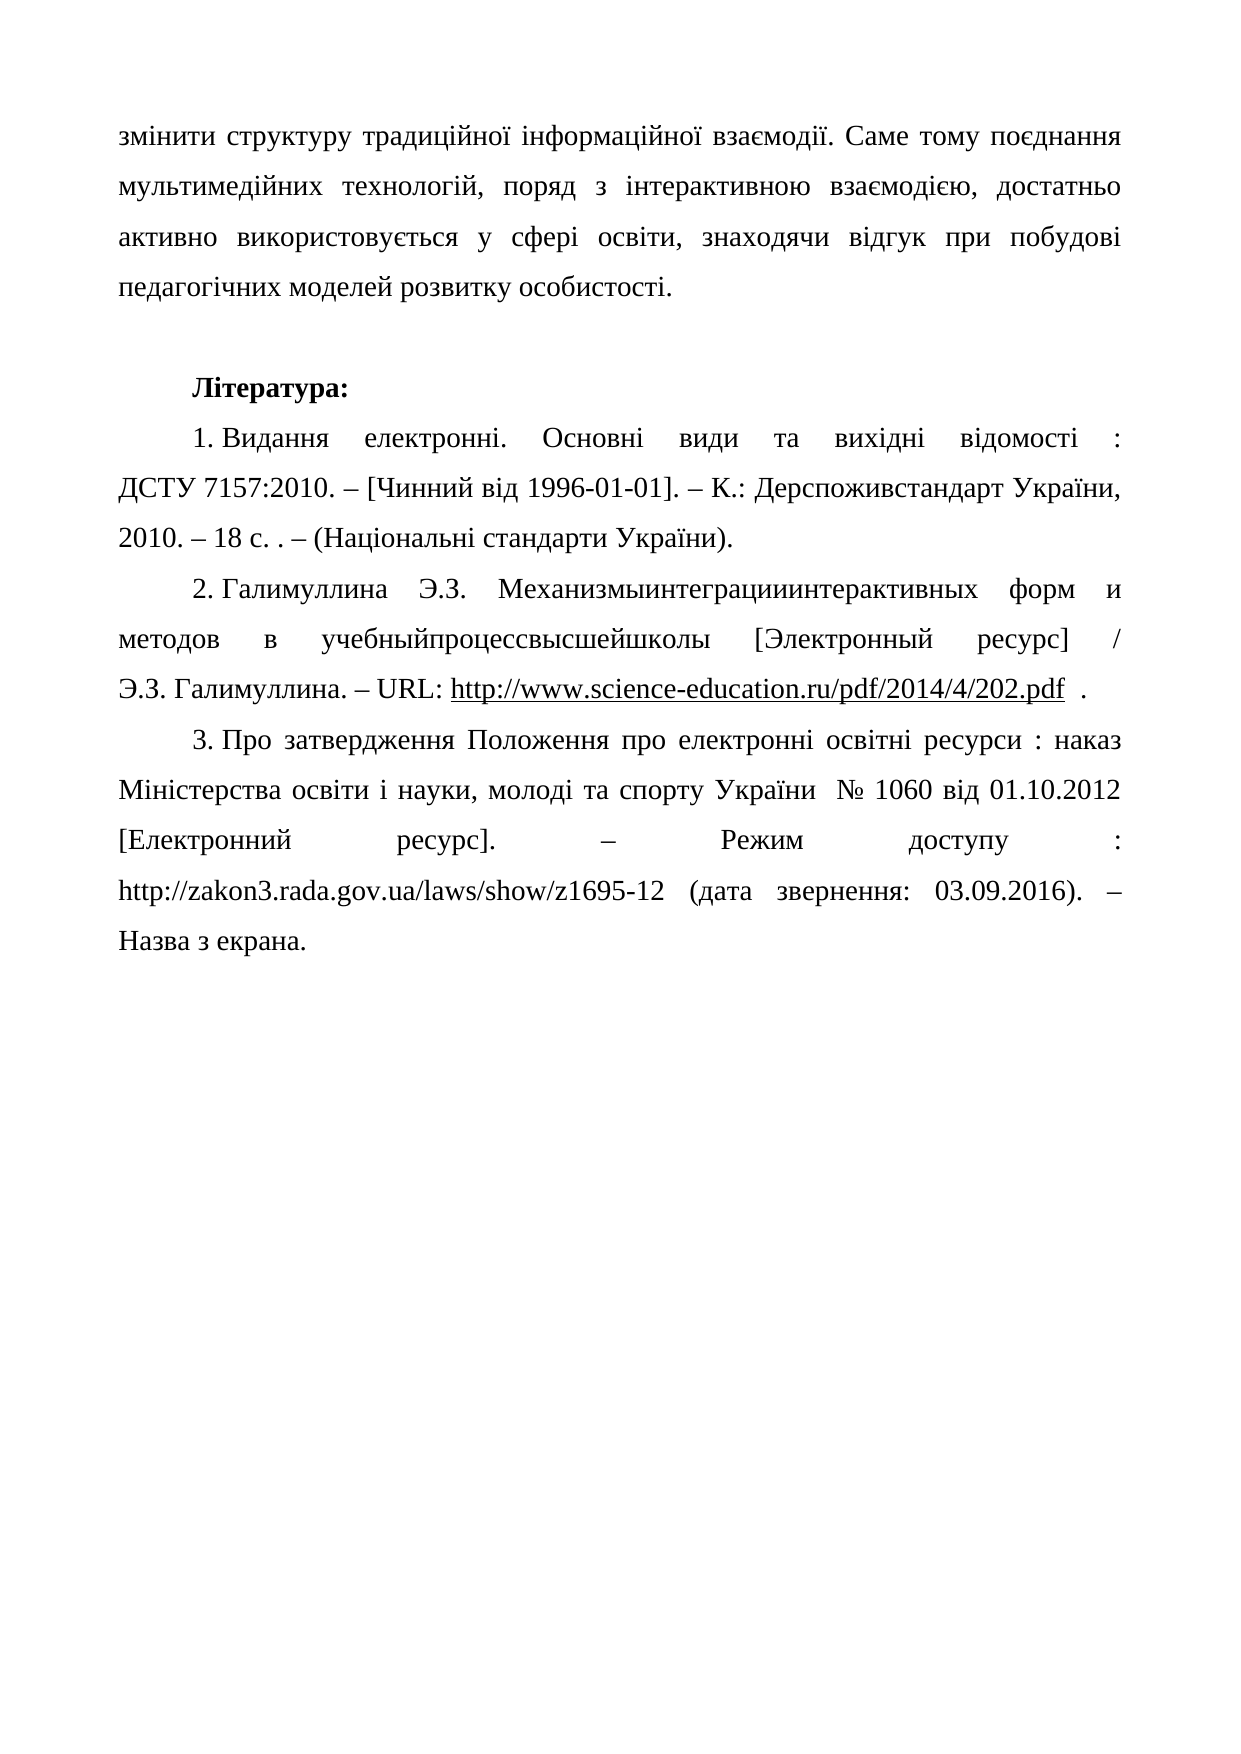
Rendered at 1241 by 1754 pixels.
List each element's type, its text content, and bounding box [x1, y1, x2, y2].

text Література: [118, 370, 1122, 403]
list Галимуллина Э.З. Механизмыинтеграцииинтерактивных форм и методов в учебныйпроцессвысшейшколы [Электронный ресурс] / Э.З. Галимуллина. – URL: http://www.science-education.ru/pdf/2014/4/202.pdf . [118, 571, 1122, 705]
list Видання електронні. Основні види та вихідні відомості : ДСТУ 7157:2010. – [Чинний від 1996-01-01]. – К.: Дерспоживстандарт України, 2010. – 18 с. . – (Національні стандарти України). [118, 420, 1122, 554]
list Про затвердження Положення про електронні освітні ресурси : наказ Міністерства освіти і науки, молоді та спорту України № 1060 від 01.10.2012 [Електронний ресурс]. – Режим доступу : http://zakon3.rada.gov.ua/laws/show/z1695-12 (дата звернення: 03.09.2016). – Назва з екрана. [118, 722, 1122, 957]
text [118, 118, 1122, 303]
